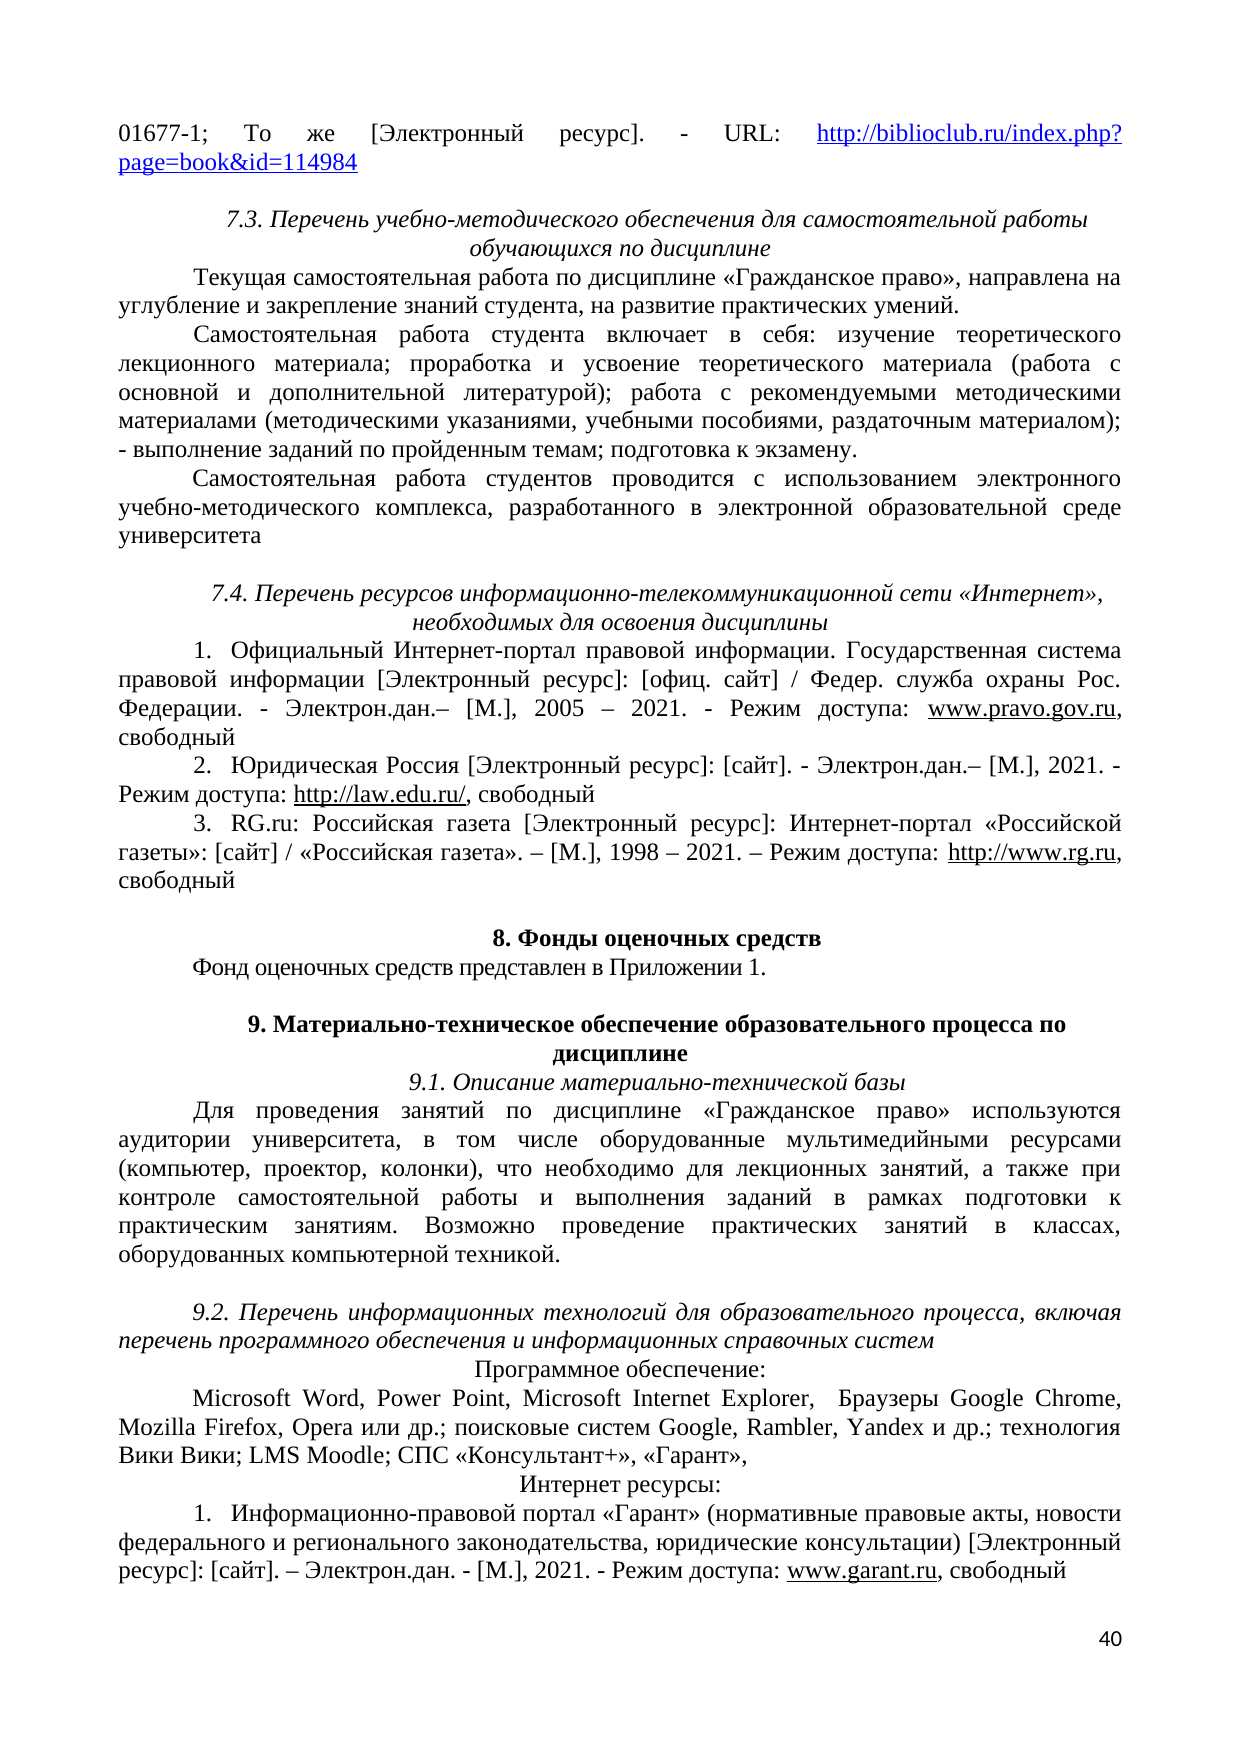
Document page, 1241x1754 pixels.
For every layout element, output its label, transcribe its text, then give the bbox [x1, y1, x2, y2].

list RG.ru: Российская газета [Электронный ресурс]: Интернет-портал «Российской газеты»: [сайт] / «Российская газета». – [М.], 1998 – 2021. – Режим доступа: http://www.rg.ru, свободный [118, 808, 1122, 894]
list Официальный Интернет-портал правовой информации. Государственная система правовой информации [Электронный ресурс]: [офиц. cайт] / Федер. служба охраны Рос. Федерации. - Электрон.дан.– [М.], 2005 – 2021. - Режим доступа: www.pravo.gov.ru, свободный [118, 636, 1122, 751]
text Интернет ресурсы: [118, 1469, 1122, 1498]
text Самостоятельная работа студента включает в себя: изучение теоретического лекционного материала; проработка и усвоение теоретического материала (работа с основной и дополнительной литературой); работа с рекомендуемыми методическими материалами (методическими указаниями, учебными пособиями, раздаточным материалом); - выполнение заданий по пройденным темам; подготовка к экзамену. [118, 319, 1122, 463]
text Фонд оценочных средств представлен в Приложении 1. [118, 952, 1122, 981]
text 9.2. Перечень информационных технологий для образовательного процесса, включая перечень программного обеспечения и информационных справочных систем [118, 1297, 1122, 1354]
list Информационно-правовой портал «Гарант» (нормативные правовые акты, новости федерального и регионального законодательства, юридические консультации) [Электронный ресурс]: [cайт]. – Электрон.дан. - [М.], 2021. - Режим доступа: www.garant.ru, свободный [118, 1498, 1122, 1584]
text Microsoft Word, Power Point, Microsoft Internet Explorer, Браузеры Google Chrome, Mozilla Firefox, Opera или др.; поисковые систем Google, Rambler, Yandex и др.; технология Вики Вики; LMS Moodle; СПС «Консультант+», «Гарант», [118, 1383, 1122, 1469]
text 7.4. Перечень ресурсов информационно-телекоммуникационной сети «Интернет», необходимых для освоения дисциплины [118, 578, 1122, 636]
list Юридическая Россия [Электронный ресурс]: [сайт]. - Электрон.дан.– [М.], 2021. - Режим доступа: http://law.edu.ru/, свободный [118, 751, 1122, 808]
text Самостоятельная работа студентов проводится с использованием электронного учебно-методического комплекса, разработанного в электронной образовательной среде университета [118, 463, 1122, 549]
text Для проведения занятий по дисциплине «Гражданское право» используются аудитории университета, в том числе оборудованные мультимедийными ресурсами (компьютер, проектор, колонки), что необходимо для лекционных занятий, а также при контроле самостоятельной работы и выполнения заданий в рамках подготовки к практическим занятиям. Возможно проведение практических занятий в классах, оборудованных компьютерной техникой. [118, 1096, 1122, 1268]
text 9.1. Описание материально-технической базы [118, 1067, 1122, 1096]
text 8. Фонды оценочных средств [118, 923, 1122, 952]
text 9. Материально-техническое обеспечение образовательного процесса по дисциплине [118, 1009, 1122, 1067]
text Текущая самостоятельная работа по дисциплине «Гражданское право», направлена на углубление и закрепление знаний студента, на развитие практических умений. [118, 262, 1122, 319]
text 7.3. Перечень учебно-методического обеспечения для самостоятельной работы обучающихся по дисциплине [118, 204, 1122, 262]
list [118, 118, 1122, 176]
text Программное обеспечение: [118, 1354, 1122, 1383]
